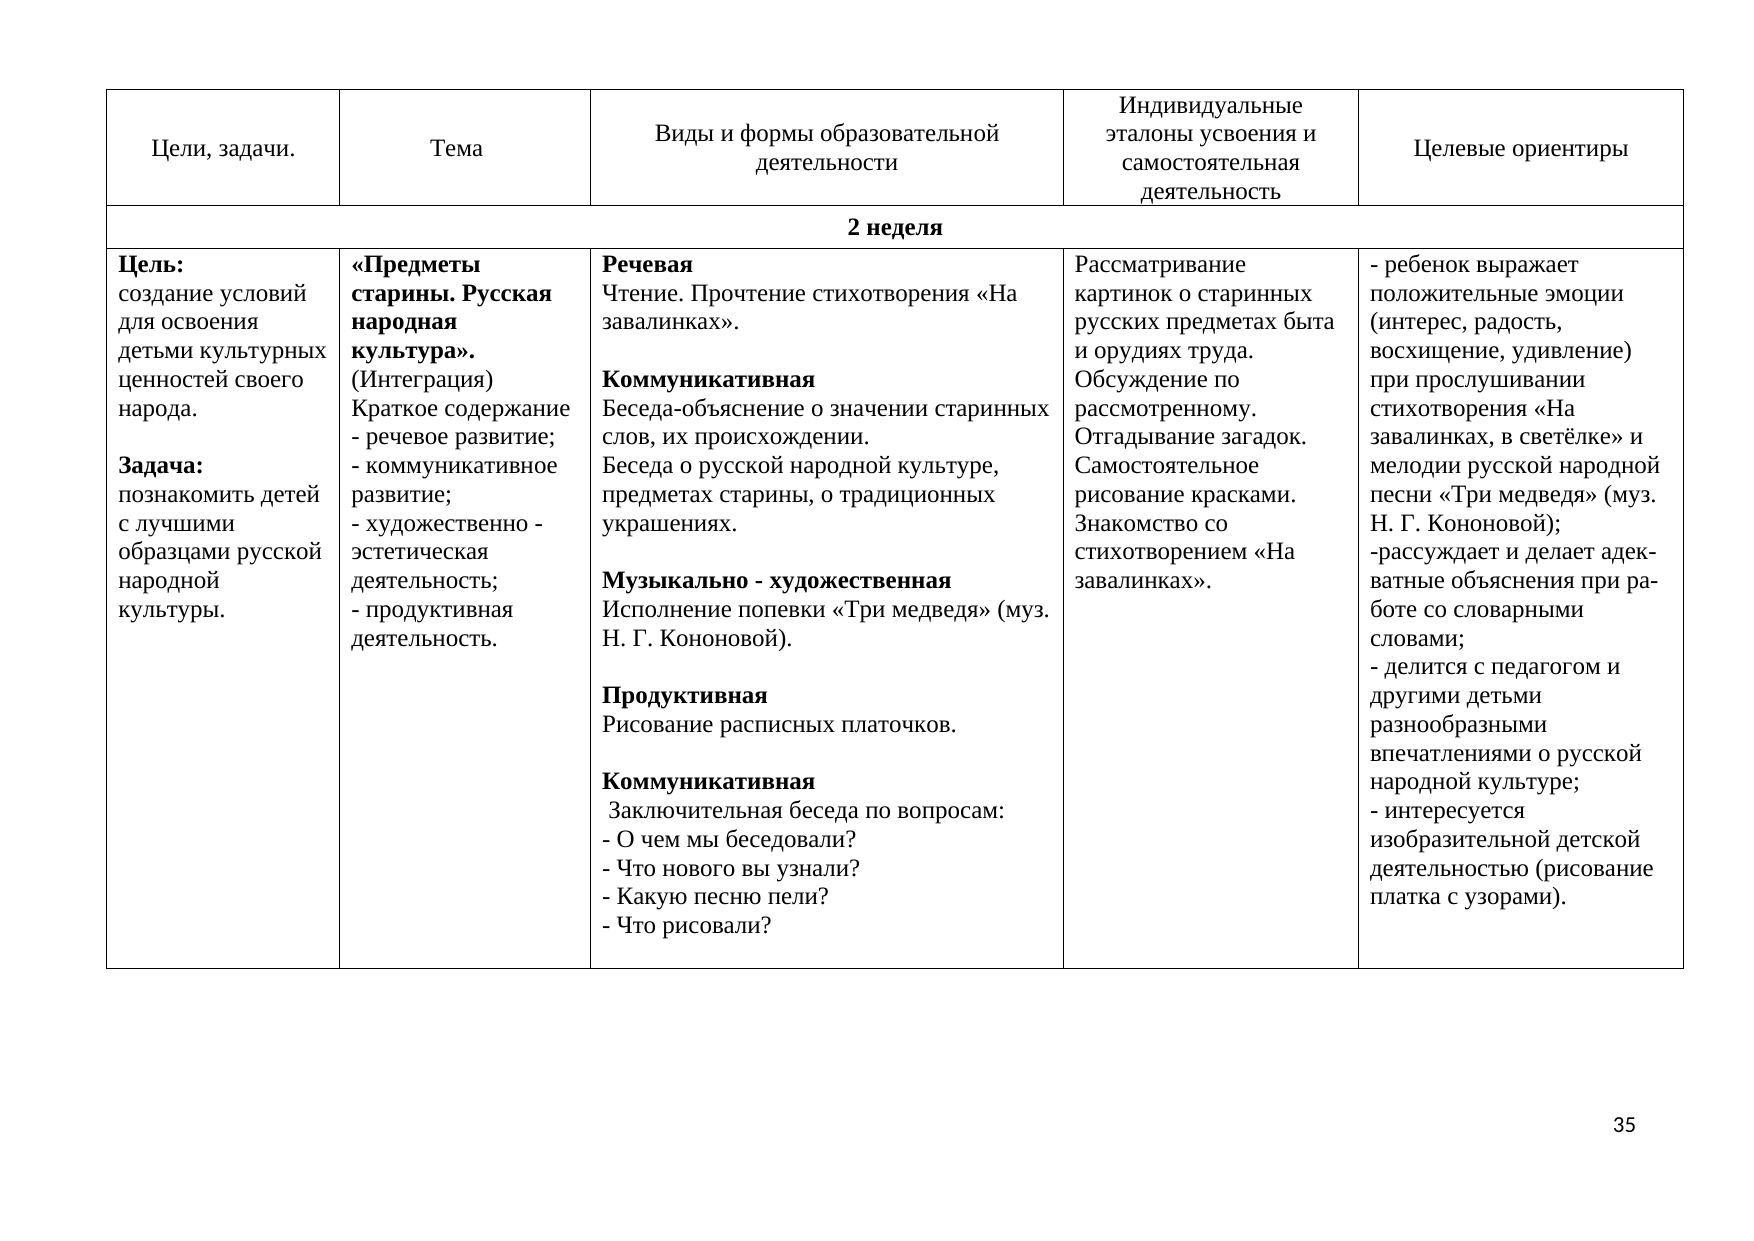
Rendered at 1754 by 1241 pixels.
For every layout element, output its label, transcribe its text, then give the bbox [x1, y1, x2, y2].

table_header Индивидуальные эталоны усвоения и самостоятельная деятельность [1064, 90, 1358, 205]
table_cell Речевая Чтение. Прочтение стихотворения «На завалинках». Коммуникативная Беседа-объяснение о значении старинных слов, их происхождении. Беседа о русской народной культуре, предметах старины, о традиционных украшениях. Музыкально - художественная Исполнение попевки «Три медведя» (муз. Н. Г. Кононовой). Продуктивная Рисование расписных платочков. Коммуникативная Заключительная беседа по вопросам: - О чем мы беседовали? - Что нового вы узнали? - Какую песню пели? - Что рисовали? [591, 249, 1063, 968]
table_header Цели, задачи. [107, 90, 339, 205]
table_cell - ребенок выражает положительные эмоции (интерес, радость, восхищение, удивление) при прослушивании стихотворения «На завалинках, в светёлке» и мелодии русской народной песни «Три медведя» (муз. Н. Г. Кононовой); -рассуждает и делает адекватные объяснения при работе со словарными словами; - делится с педагогом и другими детьми разнообразными впечатлениями о русской народной культуре; - интересуется изобразительной детской деятельностью (рисование платка с узорами). [1359, 249, 1683, 968]
table_cell 2 неделя [107, 206, 1683, 248]
table_cell «Предметы старины. Русская народная культура». (Интеграция) Краткое содержание - речевое развитие; - коммуникативное развитие; - художественно - эстетическая деятельность; - продуктивная деятельность. [340, 249, 590, 968]
table_header Виды и формы образовательной деятельности [591, 90, 1063, 205]
table_header Тема [340, 90, 590, 205]
table_header Целевые ориентиры [1359, 90, 1683, 205]
table_cell Цель: создание условий для освоения детьми культурных ценностей своего народа. Задача: познакомить детей с лучшими образцами русской народной культуры. [107, 249, 339, 968]
table_cell Рассматривание картинок о старинных русских предметах быта и орудиях труда. Обсуждение по рассмотренному. Отгадывание загадок. Самостоятельное рисование красками. Знакомство со стихотворением «На завалинках». [1064, 249, 1358, 968]
